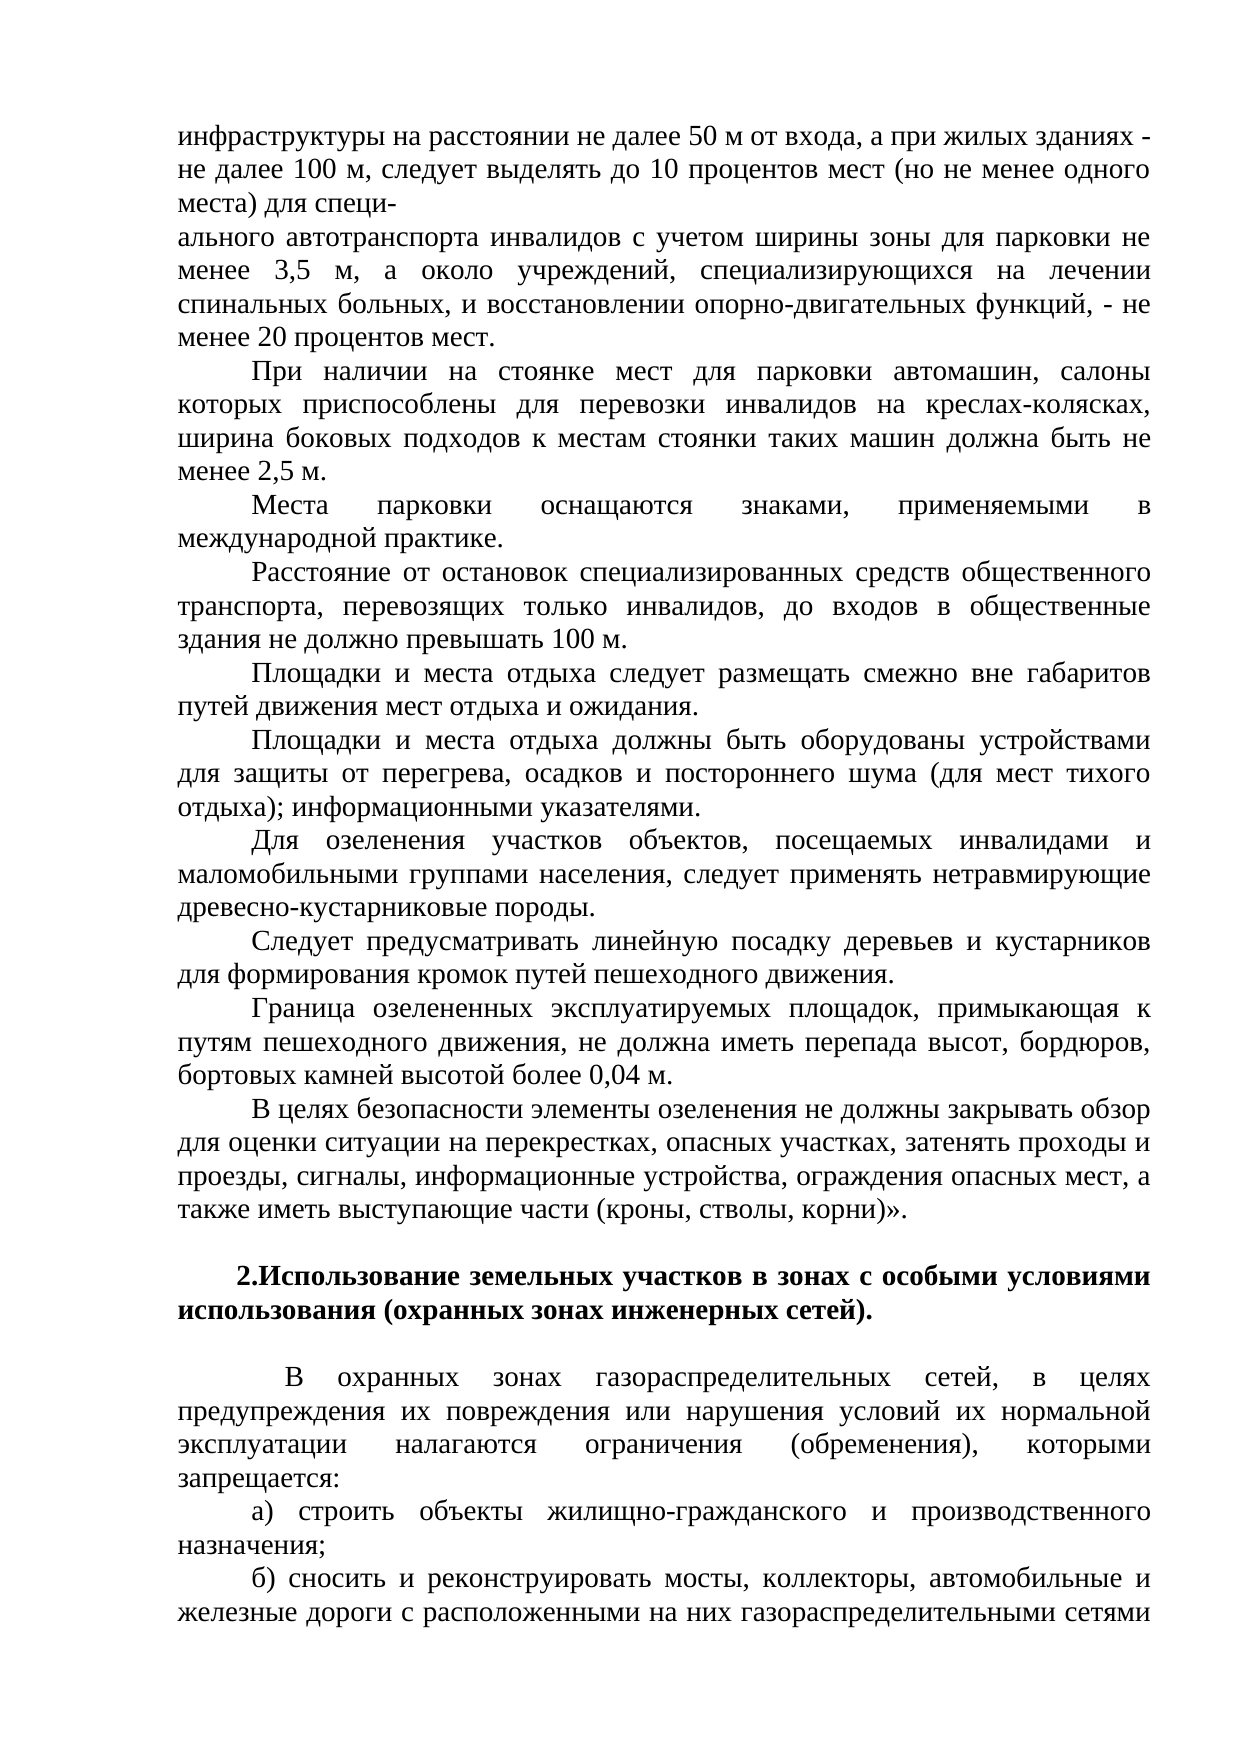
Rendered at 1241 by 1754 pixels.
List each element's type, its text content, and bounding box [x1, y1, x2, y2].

text Расстояние от остановок специализированных средств общественного транспорта, перевозящих только инвалидов, до входов в общественные здания не должно превышать 100 м. [177, 554, 1152, 655]
text В целях безопасности элементы озеленения не должны закрывать обзор для оценки ситуации на перекрестках, опасных участках, затенять проходы и проезды, сигналы, информационные устройства, ограждения опасных мест, а также иметь выступающие части (кроны, стволы, корни)». [177, 1091, 1152, 1225]
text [177, 118, 1152, 219]
text Площадки и места отдыха следует размещать смежно вне габаритов путей движения мест отдыха и ожидания. [177, 655, 1152, 722]
text Для озеленения участков объектов, посещаемых инвалидами и маломобильными группами населения, следует применять нетравмирующие древесно-кустарниковые породы. [177, 822, 1152, 923]
text 2.Использование земельных участков в зонах с особыми условиями использования (охранных зонах инженерных сетей). [177, 1258, 1152, 1326]
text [177, 1560, 1152, 1627]
text ального автотранспорта инвалидов с учетом ширины зоны для парковки не менее 3,5 м, а около учреждений, специализирующихся на лечении спинальных больных, и восстановлении опорно-двигательных функций, - не менее 20 процентов мест. [177, 219, 1152, 353]
text Граница озелененных эксплуатируемых площадок, примыкающая к путям пешеходного движения, не должна иметь перепада высот, бордюров, бортовых камней высотой более 0,04 м. [177, 990, 1152, 1091]
text Следует предусматривать линейную посадку деревьев и кустарников для формирования кромок путей пешеходного движения. [177, 923, 1152, 990]
text а) строить объекты жилищно-гражданского и производственного назначения; [177, 1493, 1152, 1560]
text При наличии на стоянке мест для парковки автомашин, салоны которых приспособлены для перевозки инвалидов на креслах-колясках, ширина боковых подходов к местам стоянки таких машин должна быть не менее 2,5 м. [177, 353, 1152, 487]
text Площадки и места отдыха должны быть оборудованы устройствами для защиты от перегрева, осадков и постороннего шума (для мест тихого отдыха); информационными указателями. [177, 722, 1152, 822]
text В охранных зонах газораспределительных сетей, в целях предупреждения их повреждения или нарушения условий их нормальной эксплуатации налагаются ограничения (обременения), которыми запрещается: [177, 1359, 1152, 1493]
text Места парковки оснащаются знаками, применяемыми в международной практике. [177, 487, 1152, 554]
